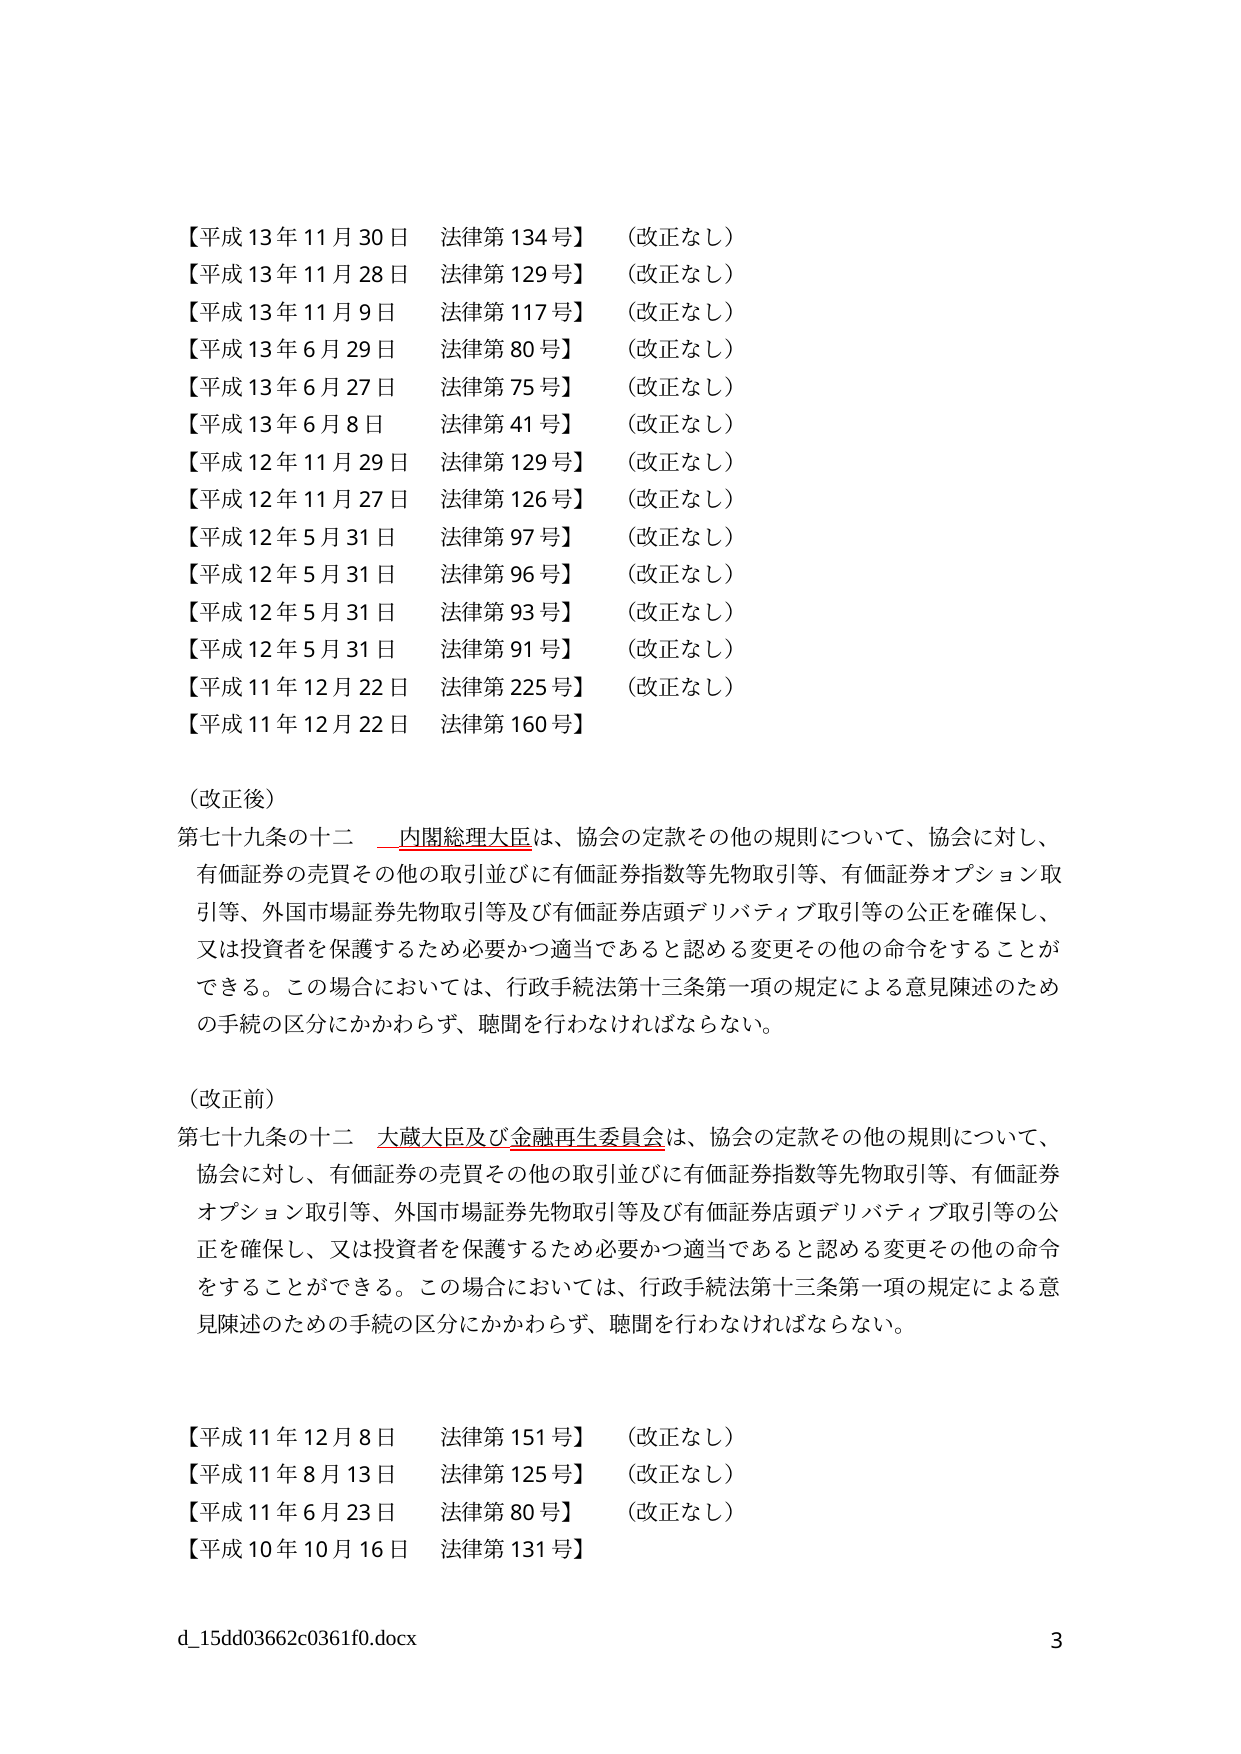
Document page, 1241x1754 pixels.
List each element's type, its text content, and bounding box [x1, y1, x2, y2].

text 【平成13年11月9日 法律第117号】 （改正なし） [177, 292, 1063, 329]
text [177, 1117, 1063, 1342]
text 【平成11年12月22日 法律第225号】 （改正なし） [177, 667, 1063, 704]
text 【平成12年11月29日 法律第129号】 （改正なし） [177, 442, 1063, 479]
text 【平成11年12月22日 法律第160号】 [177, 704, 1063, 742]
text 【平成12年5月31日 法律第93号】 （改正なし） [177, 592, 1063, 629]
text 【平成12年11月27日 法律第126号】 （改正なし） [177, 479, 1063, 517]
text 【平成11年6月23日 法律第80号】 （改正なし） [177, 1492, 1063, 1529]
text 【平成13年6月27日 法律第75号】 （改正なし） [177, 367, 1063, 404]
text 【平成13年6月29日 法律第80号】 （改正なし） [177, 329, 1063, 367]
text （改正前） [177, 1079, 1063, 1117]
text （改正後） [177, 779, 1063, 817]
text 【平成12年5月31日 法律第96号】 （改正なし） [177, 554, 1063, 592]
text 【平成11年12月8日 法律第151号】 （改正なし） [177, 1417, 1063, 1454]
text 【平成13年6月8日 法律第41号】 （改正なし） [177, 404, 1063, 442]
text 【平成11年8月13日 法律第125号】 （改正なし） [177, 1454, 1063, 1492]
text 【平成10年10月16日 法律第131号】 [177, 1529, 1063, 1567]
text 【平成13年11月30日 法律第134号】 （改正なし） [177, 217, 1063, 254]
text 【平成12年5月31日 法律第97号】 （改正なし） [177, 517, 1063, 554]
text 第七十九条の十二 内閣総理大臣は、協会の定款その他の規則について、協会に対し、有価証券の売買その他の取引並びに有価証券指数等先物取引等、有価証券オプション取引等、外国市場証券先物取引等及び有価証券店頭デリバティブ取引等の公正を確保し、又は投資者を保護するため必要かつ適当であると認める変更その他の命令をすることができる。この場合においては、行政手続法第十三条第一項の規定による意見陳述のための手続の区分にかかわらず、聴聞を行わなければならない。 [177, 817, 1063, 1042]
text 【平成12年5月31日 法律第91号】 （改正なし） [177, 629, 1063, 667]
text 【平成13年11月28日 法律第129号】 （改正なし） [177, 254, 1063, 292]
